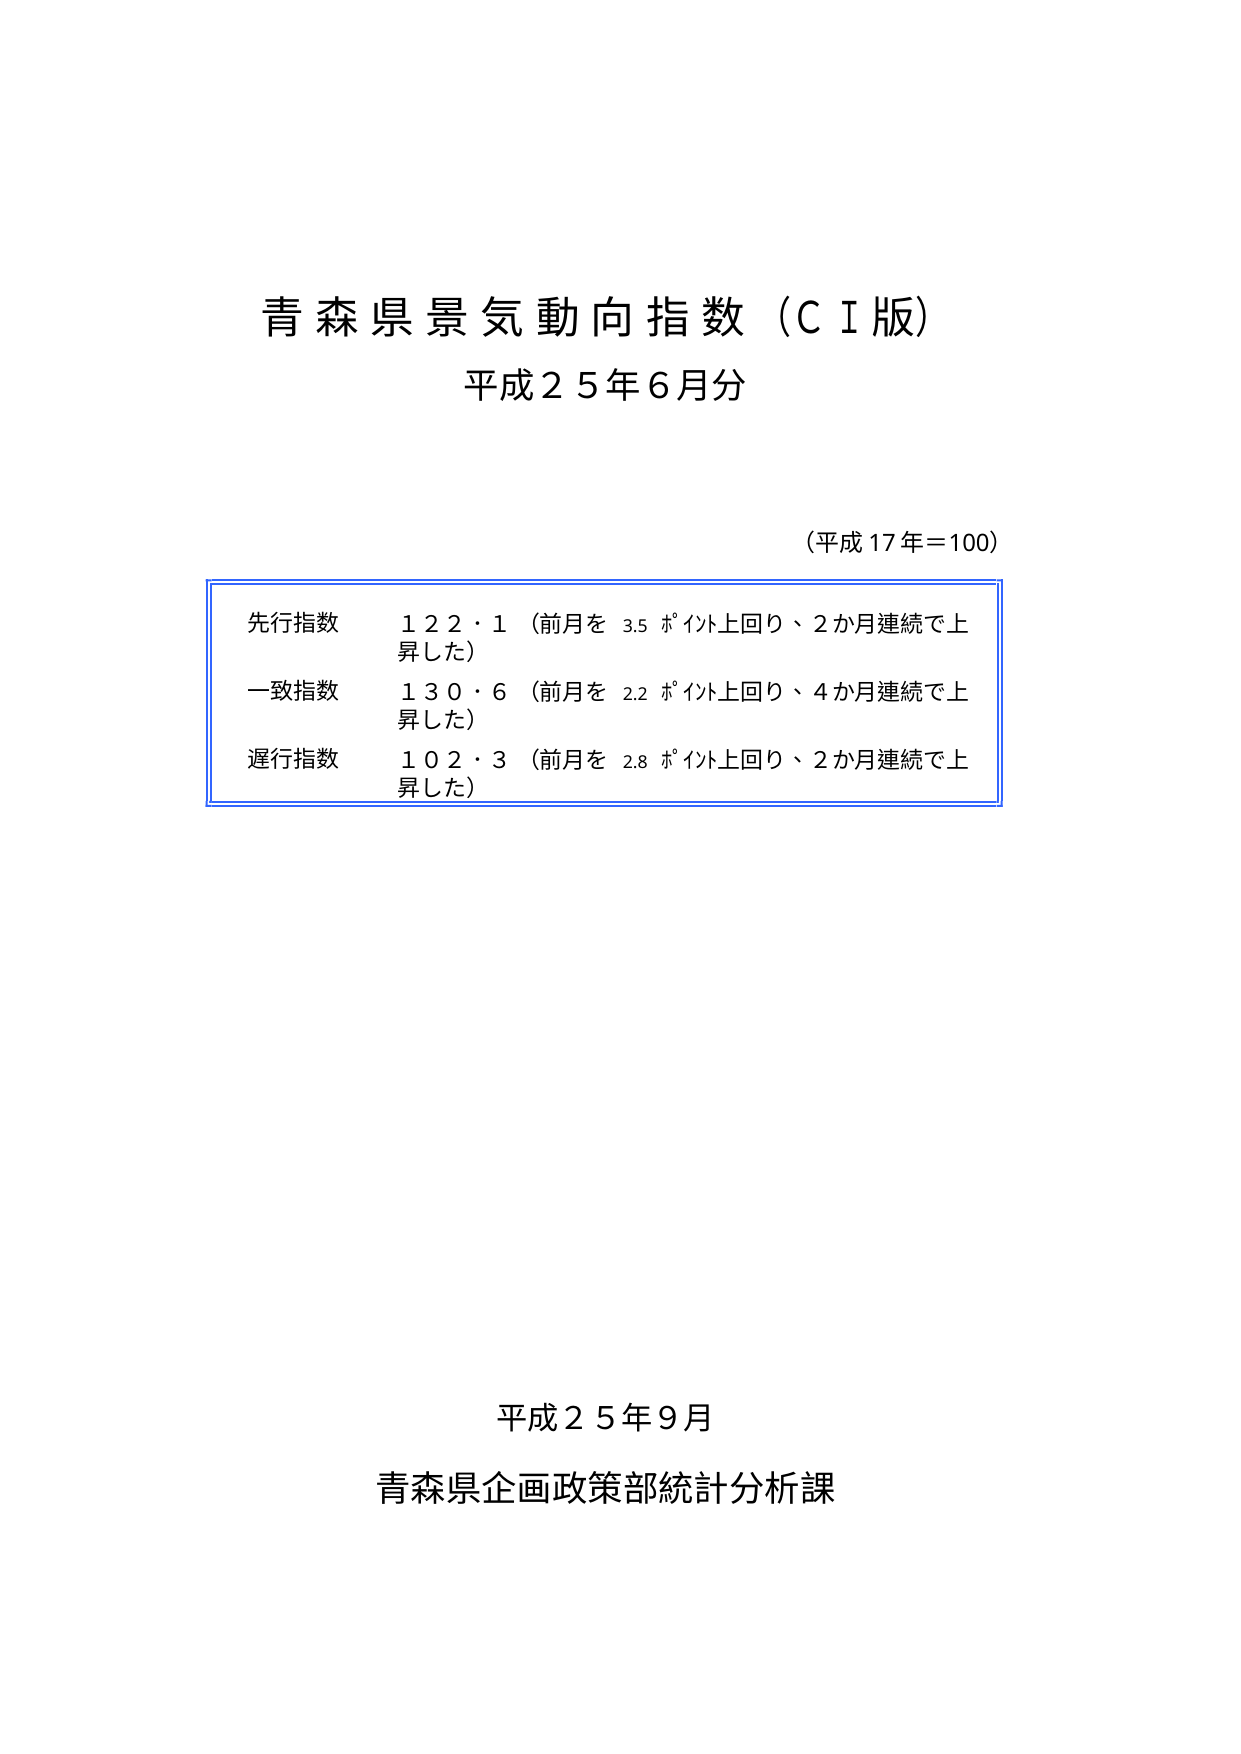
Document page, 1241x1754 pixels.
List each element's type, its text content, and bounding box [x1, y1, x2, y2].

text 平成２５年９月 [133, 1396, 1077, 1438]
text 青 森 県 景 気 動 向 指 数 （Ｃ Ｉ 版） [133, 286, 1077, 346]
text （平成17年＝100） [791, 526, 1159, 559]
text 青森県企画政策部統計分析課 [133, 1463, 1077, 1512]
text 平成２５年６月分 [133, 360, 1077, 408]
